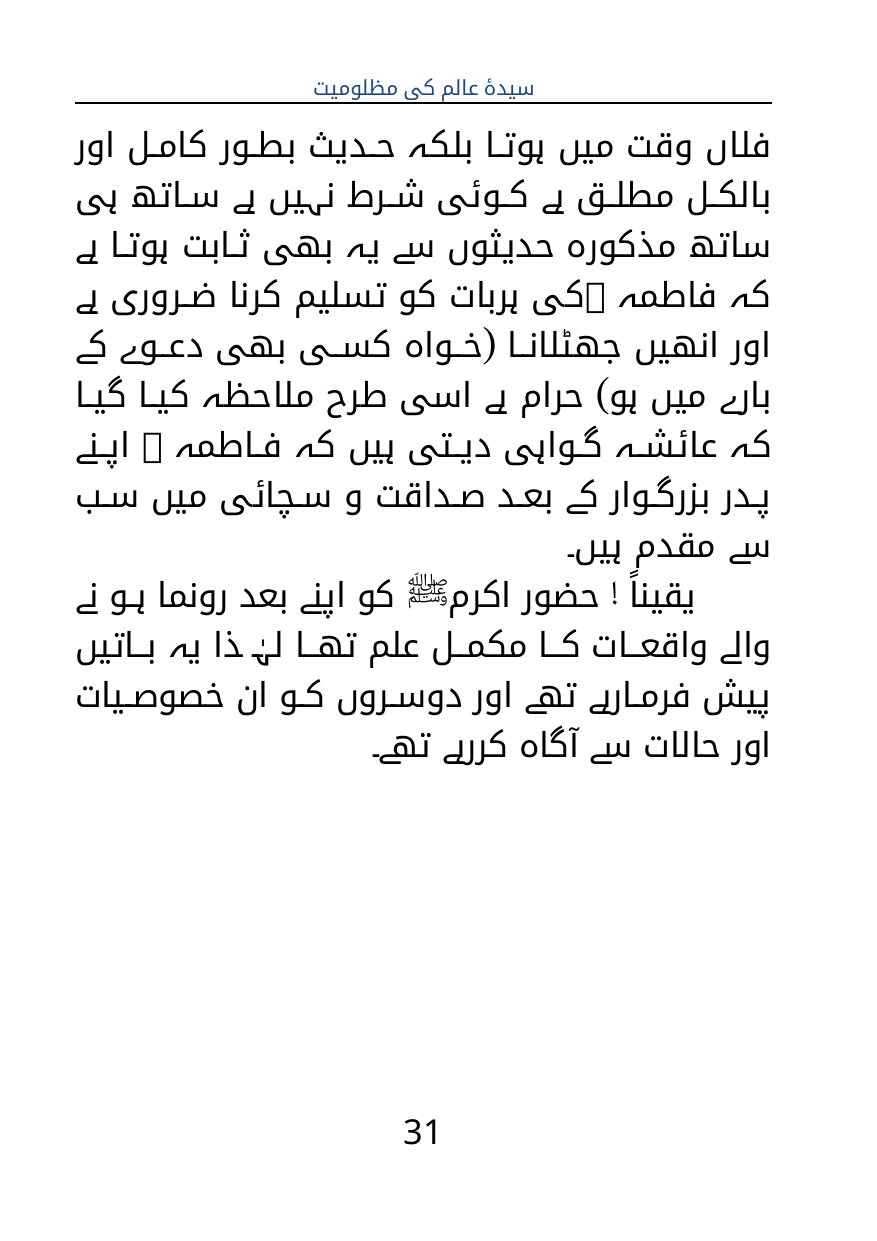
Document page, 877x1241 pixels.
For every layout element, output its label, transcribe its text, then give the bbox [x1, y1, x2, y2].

text یقیناً ! حضور اکرمﷺ کو اپنے بعد رونما ہو نے والے واقعات کا مکمل علم تھا لہٰذا یہ باتیں پیش فرمارہے تھے اور دوسروں کو ان خصوصیات اور حالات سے آگاہ کررہے تھے۔ [75, 567, 772, 767]
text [75, 117, 772, 567]
